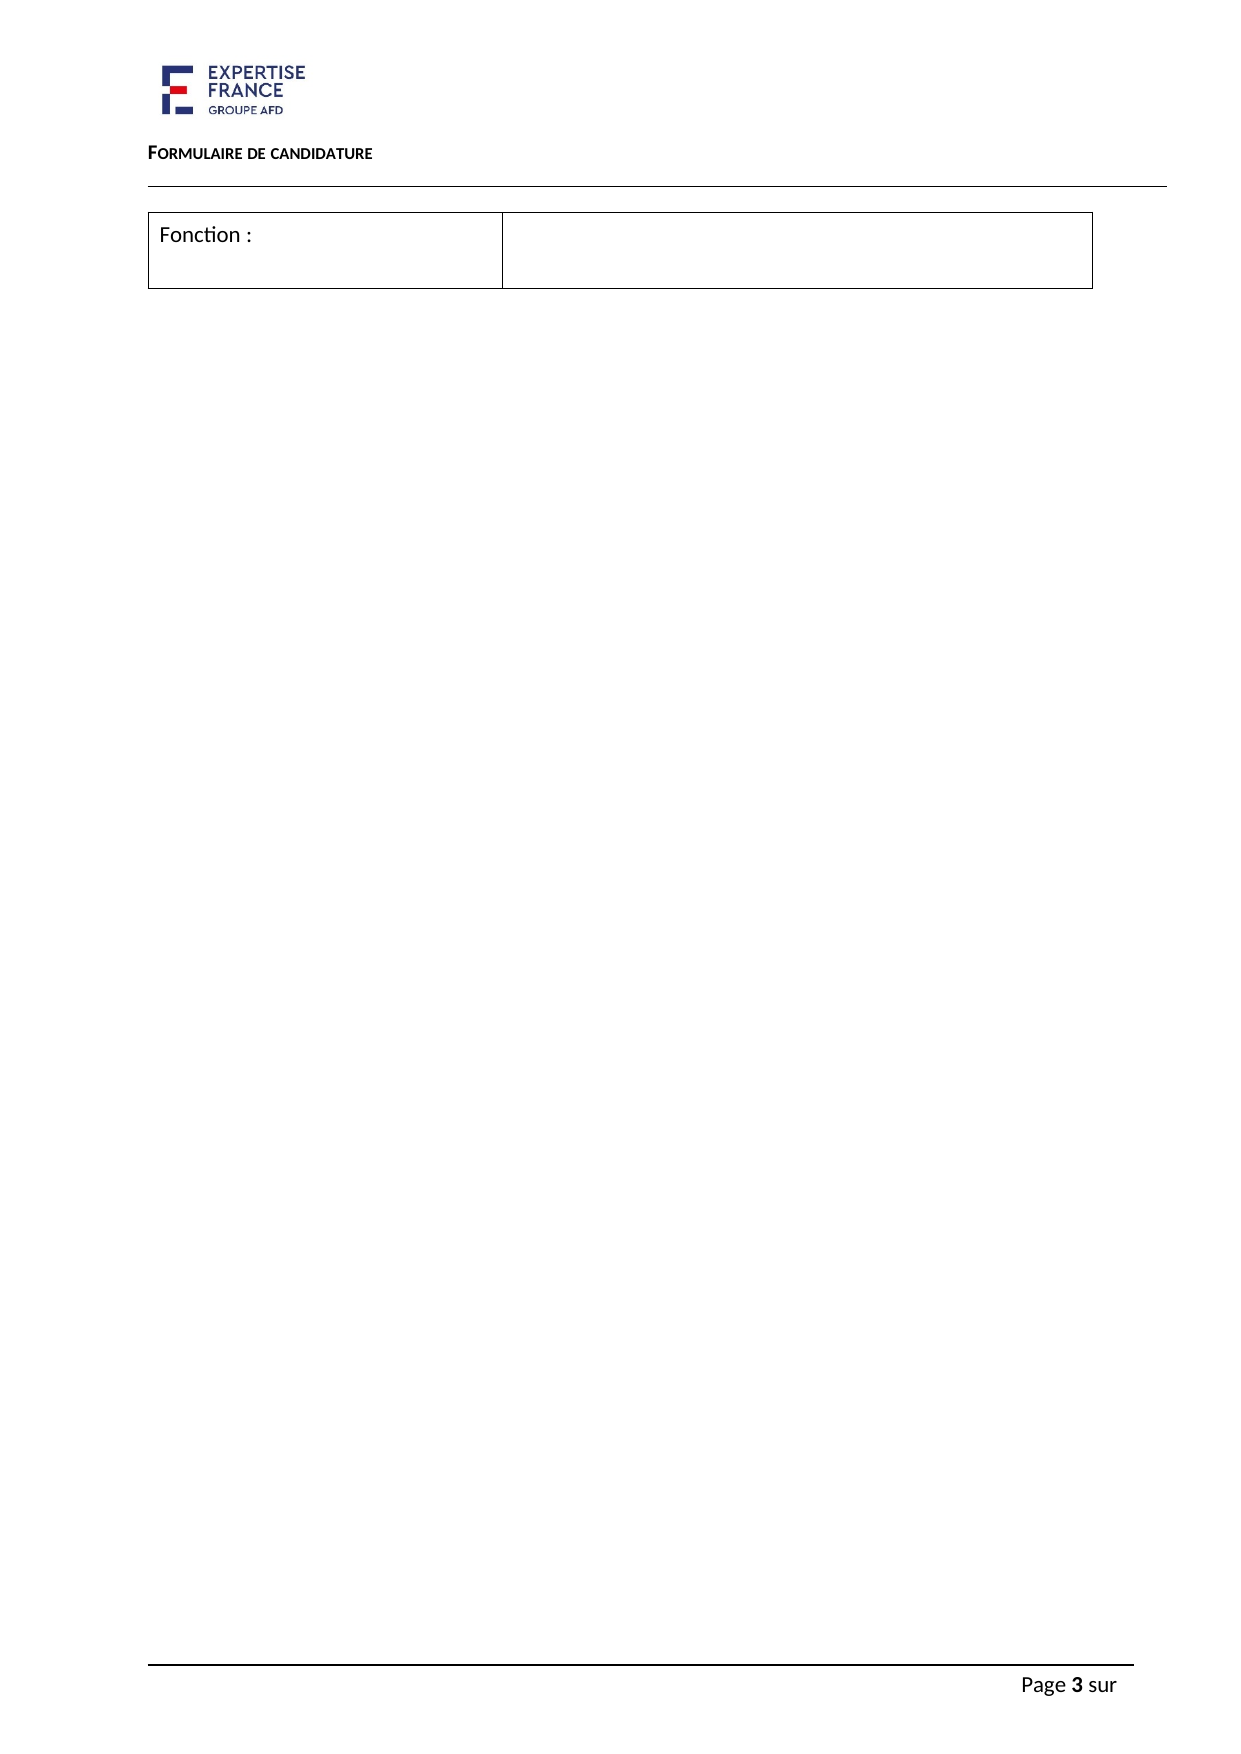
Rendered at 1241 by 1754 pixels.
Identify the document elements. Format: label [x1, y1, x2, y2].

table_cell [149, 213, 502, 288]
picture [147, 45, 322, 134]
table_cell [503, 213, 1092, 288]
